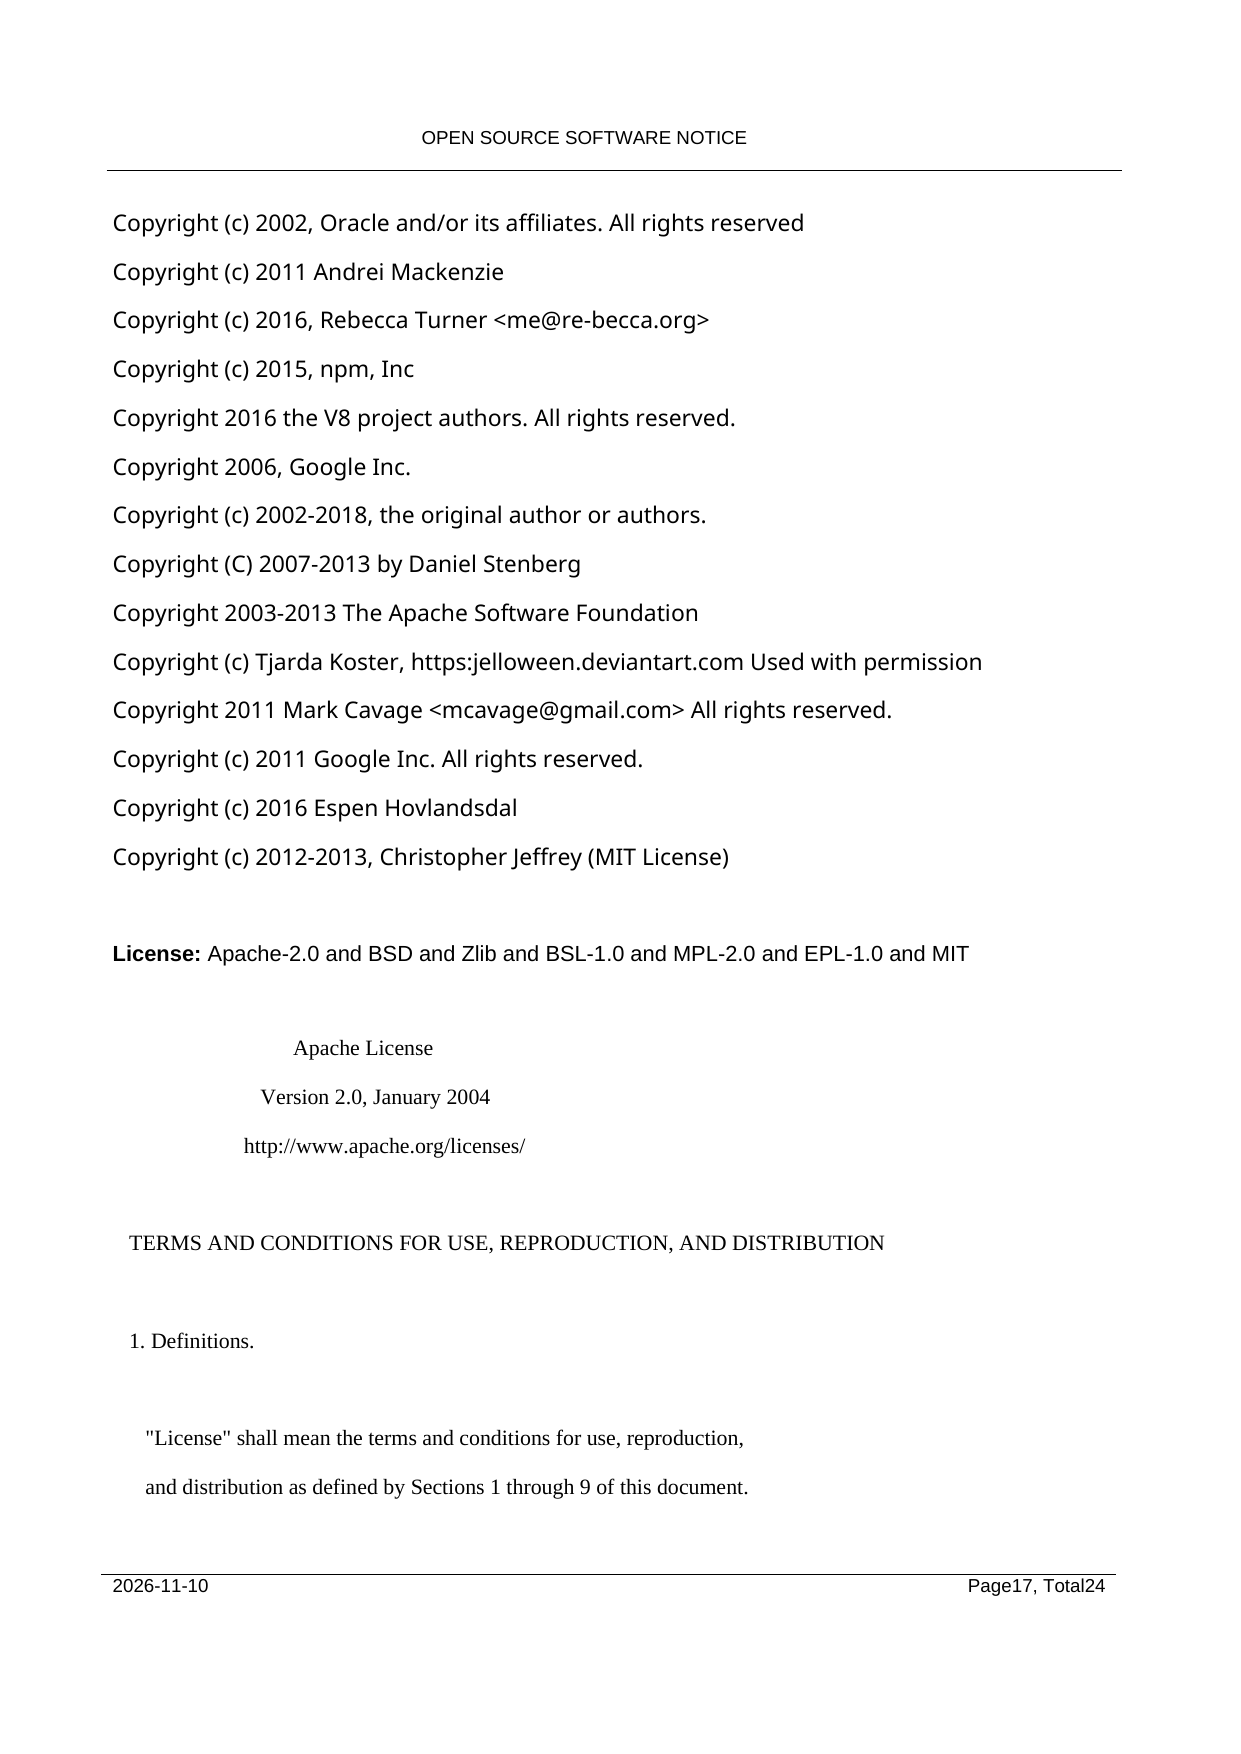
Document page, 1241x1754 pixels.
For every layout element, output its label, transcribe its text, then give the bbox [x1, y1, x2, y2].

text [112, 206, 1128, 921]
text License: Apache-2.0 and BSD and Zlib and BSL-1.0 and MPL-2.0 and EPL-1.0 and MIT [112, 938, 1128, 970]
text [112, 983, 1128, 1503]
